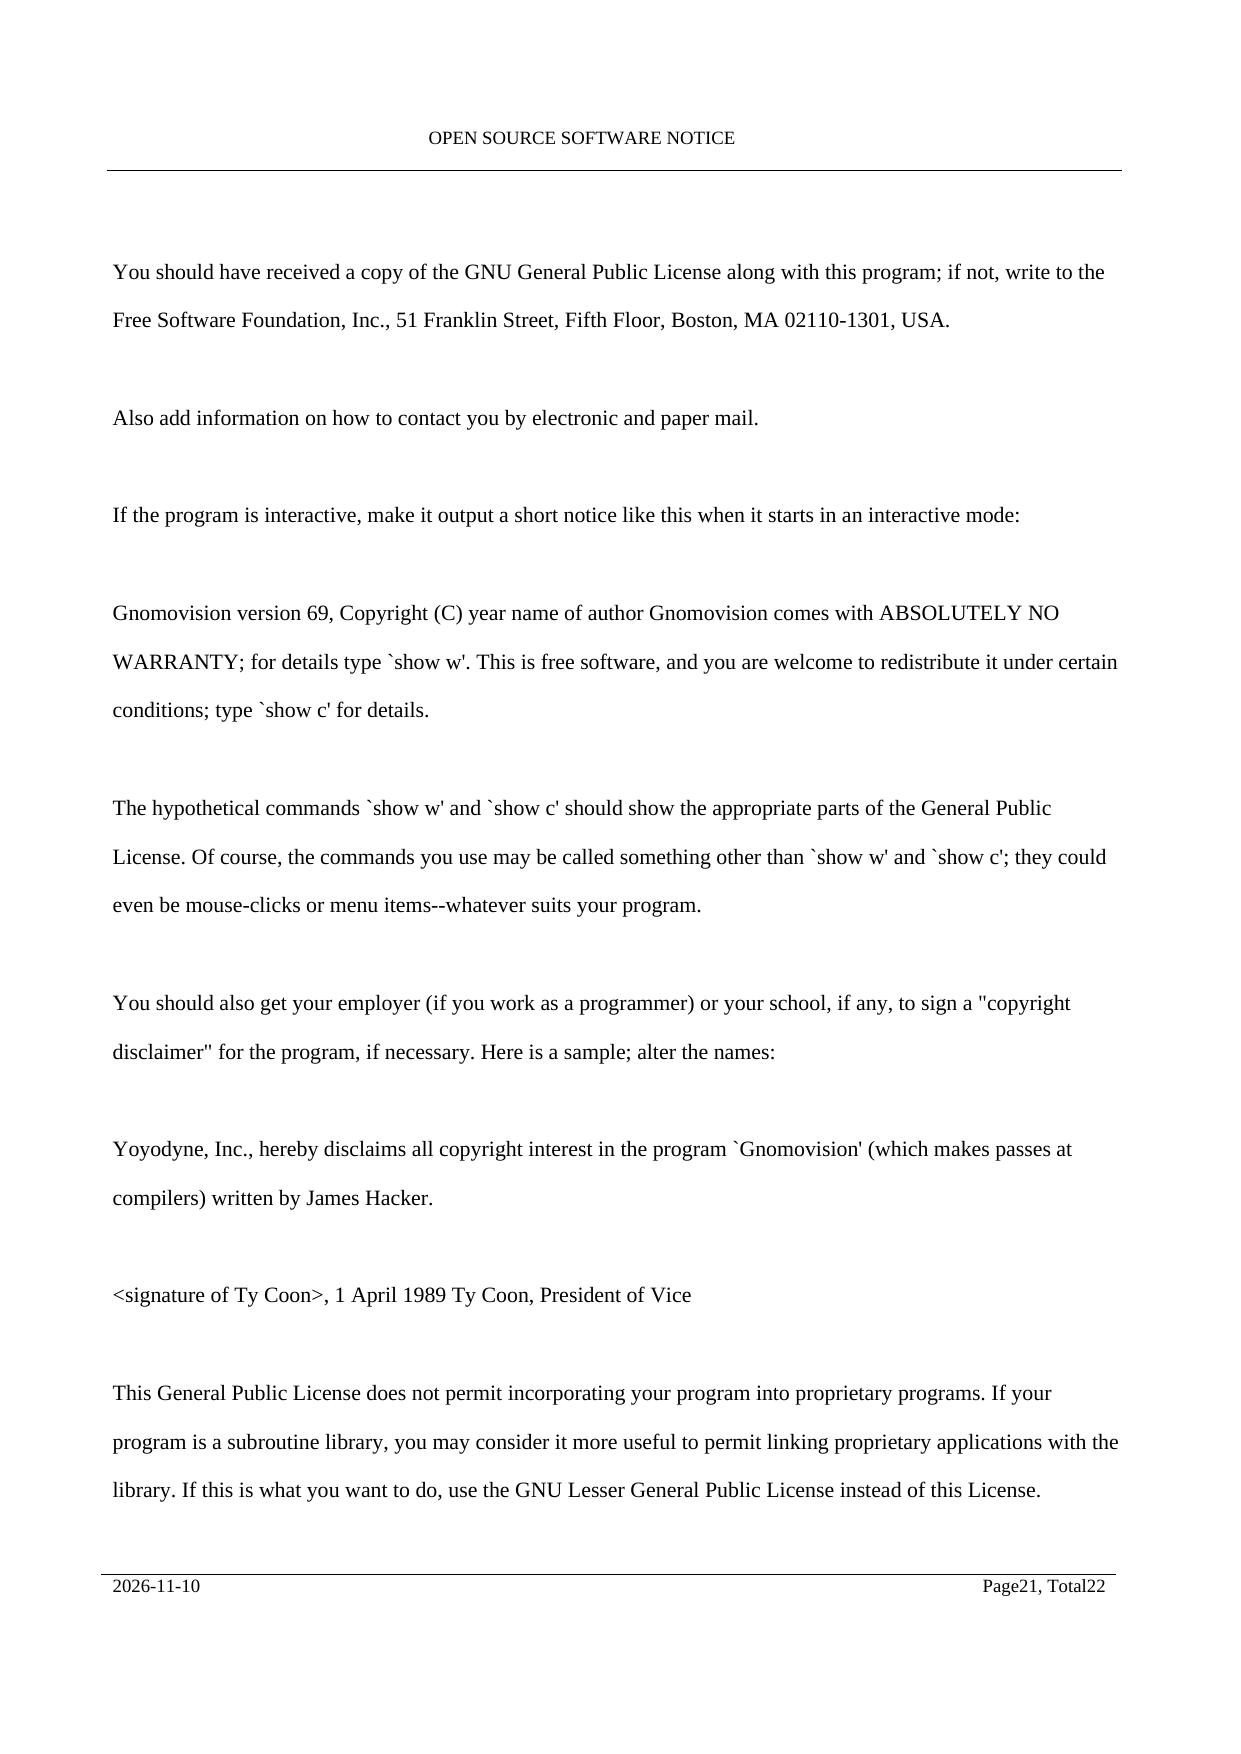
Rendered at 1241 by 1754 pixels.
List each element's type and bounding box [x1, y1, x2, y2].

text [112, 206, 1128, 1506]
